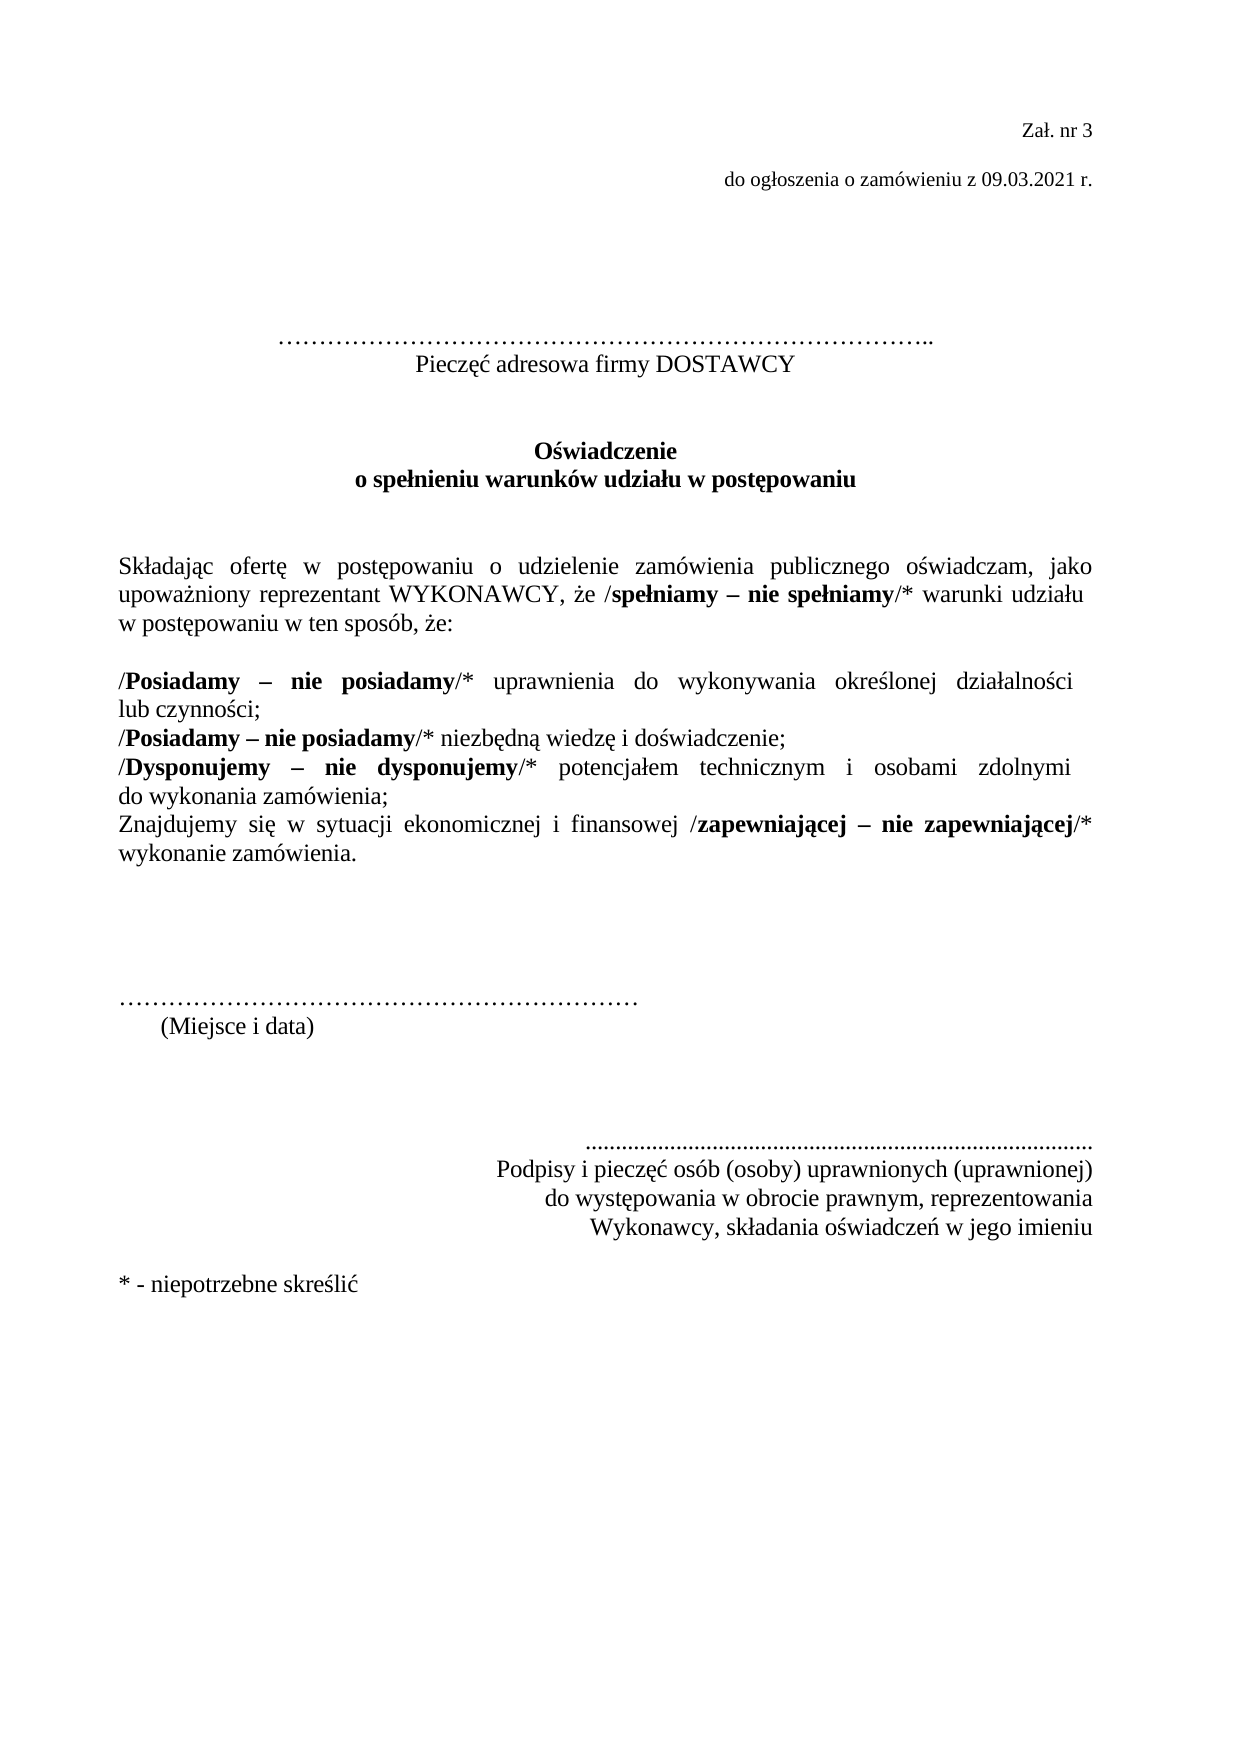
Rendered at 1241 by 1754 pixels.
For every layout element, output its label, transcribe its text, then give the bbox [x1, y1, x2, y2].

text Podpisy i pieczęć osób (osoby) uprawnionych (uprawnionej) [118, 1154, 1093, 1183]
text ……………………………………………………… [118, 982, 1093, 1011]
text /Posiadamy – nie posiadamy/* niezbędną wiedzę i doświadczenie; [118, 723, 1093, 752]
text .................................................................................... [118, 1126, 1093, 1154]
text do występowania w obrocie prawnym, reprezentowania [118, 1183, 1093, 1212]
text do ogłoszenia o zamówieniu z 09.03.2021 r. [118, 167, 1093, 191]
text Oświadczenie [118, 436, 1093, 464]
text Pieczęć adresowa firmy DOSTAWCY [118, 349, 1093, 378]
text /Posiadamy – nie posiadamy/* uprawnienia do wykonywania określonej działalności lub czynności; [118, 666, 1093, 723]
text …………………………………………………………………….. [118, 321, 1093, 349]
text (Miejsce i data) [118, 1011, 1093, 1039]
text Znajdujemy się w sytuacji ekonomicznej i finansowej /zapewniającej – nie zapewniającej/* wykonanie zamówienia. [118, 809, 1093, 867]
text Składając ofertę w postępowaniu o udzielenie zamówienia publicznego oświadczam, jako upoważniony reprezentant WYKONAWCY, że /spełniamy – nie spełniamy/* warunki udziału w postępowaniu w ten sposób, że: [118, 551, 1093, 637]
text * - niepotrzebne skreślić [118, 1269, 1093, 1298]
text o spełnieniu warunków udziału w postępowaniu [118, 464, 1093, 493]
text Wykonawcy, składania oświadczeń w jego imieniu [118, 1212, 1093, 1241]
text Zał. nr 3 [118, 118, 1093, 142]
text /Dysponujemy – nie dysponujemy/* potencjałem technicznym i osobami zdolnymi do wykonania zamówienia; [118, 752, 1093, 809]
